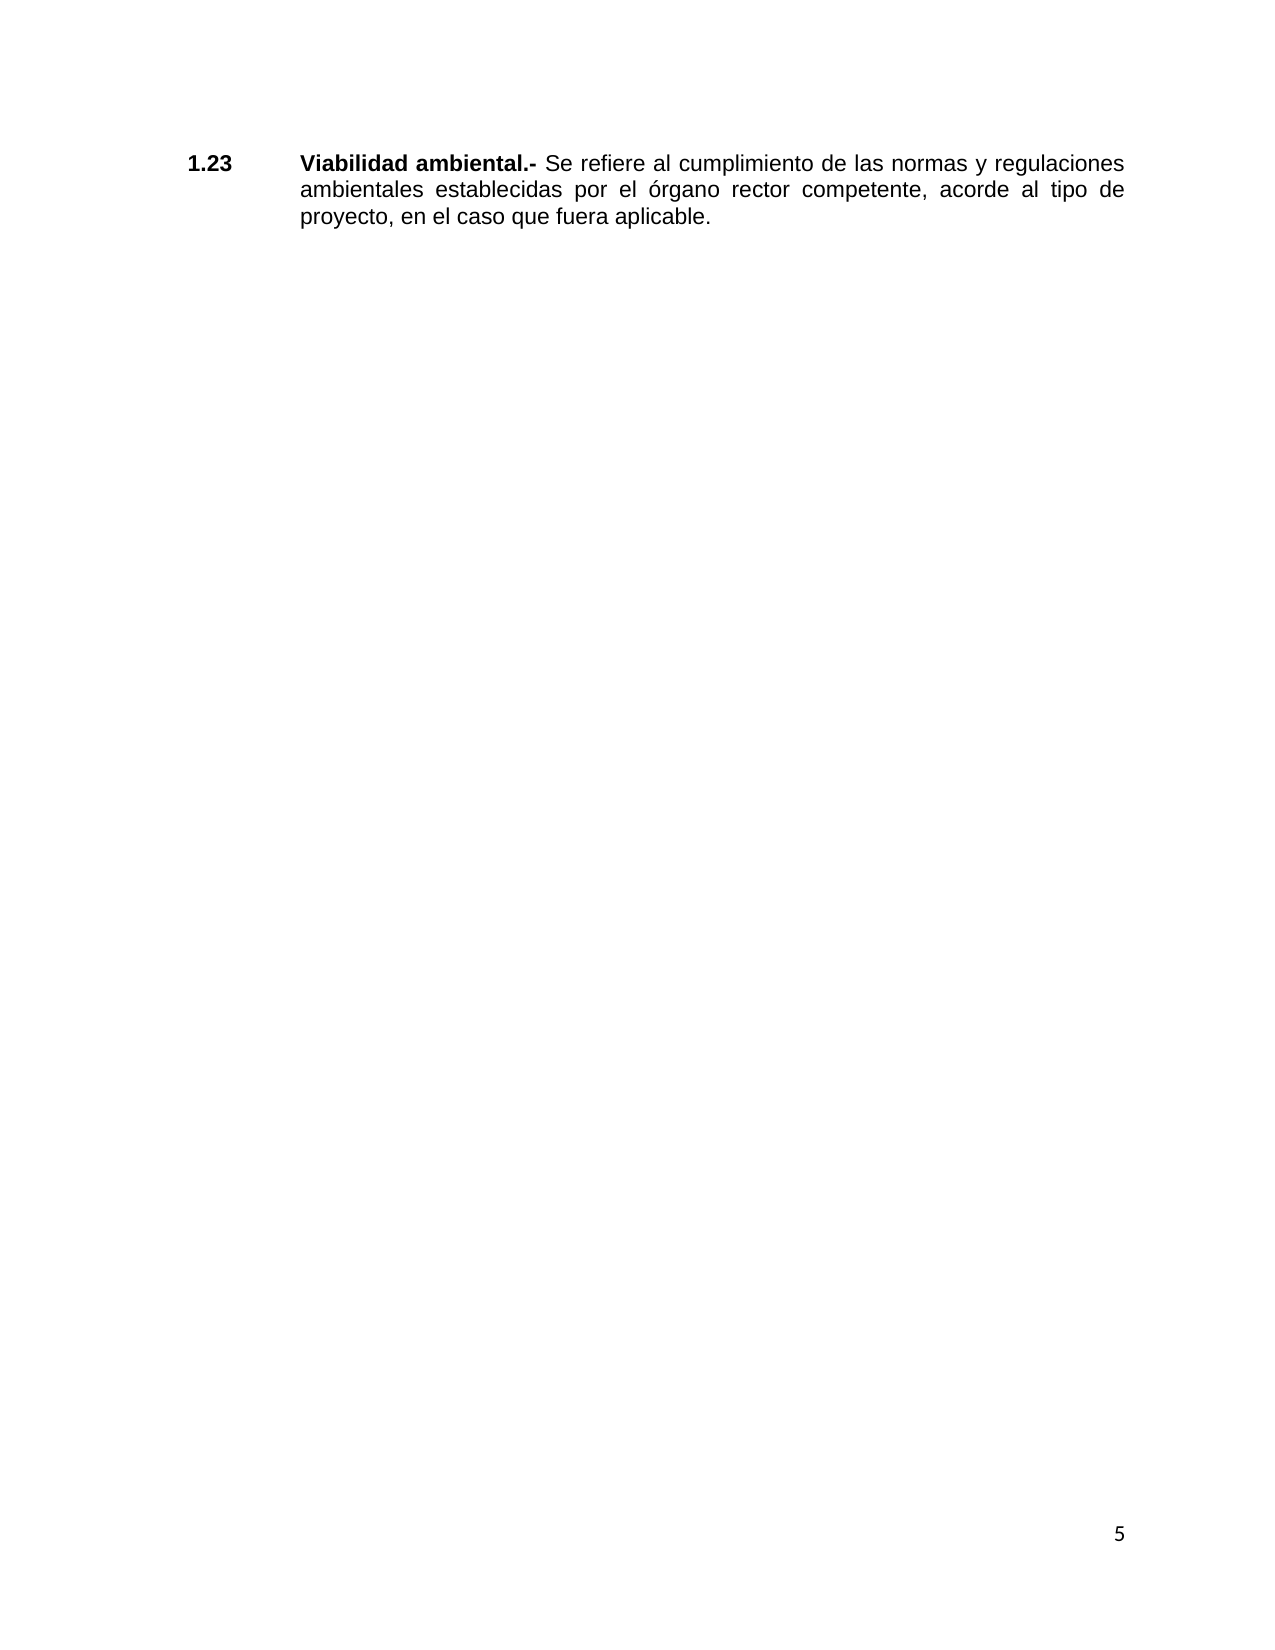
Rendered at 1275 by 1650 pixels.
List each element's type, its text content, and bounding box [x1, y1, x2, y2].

list Viabilidad ambiental.- Se refiere al cumplimiento de las normas y regulaciones ambientales establecidas por el órgano rector competente, acorde al tipo de proyecto, en el caso que fuera aplicable. [187, 150, 1125, 229]
